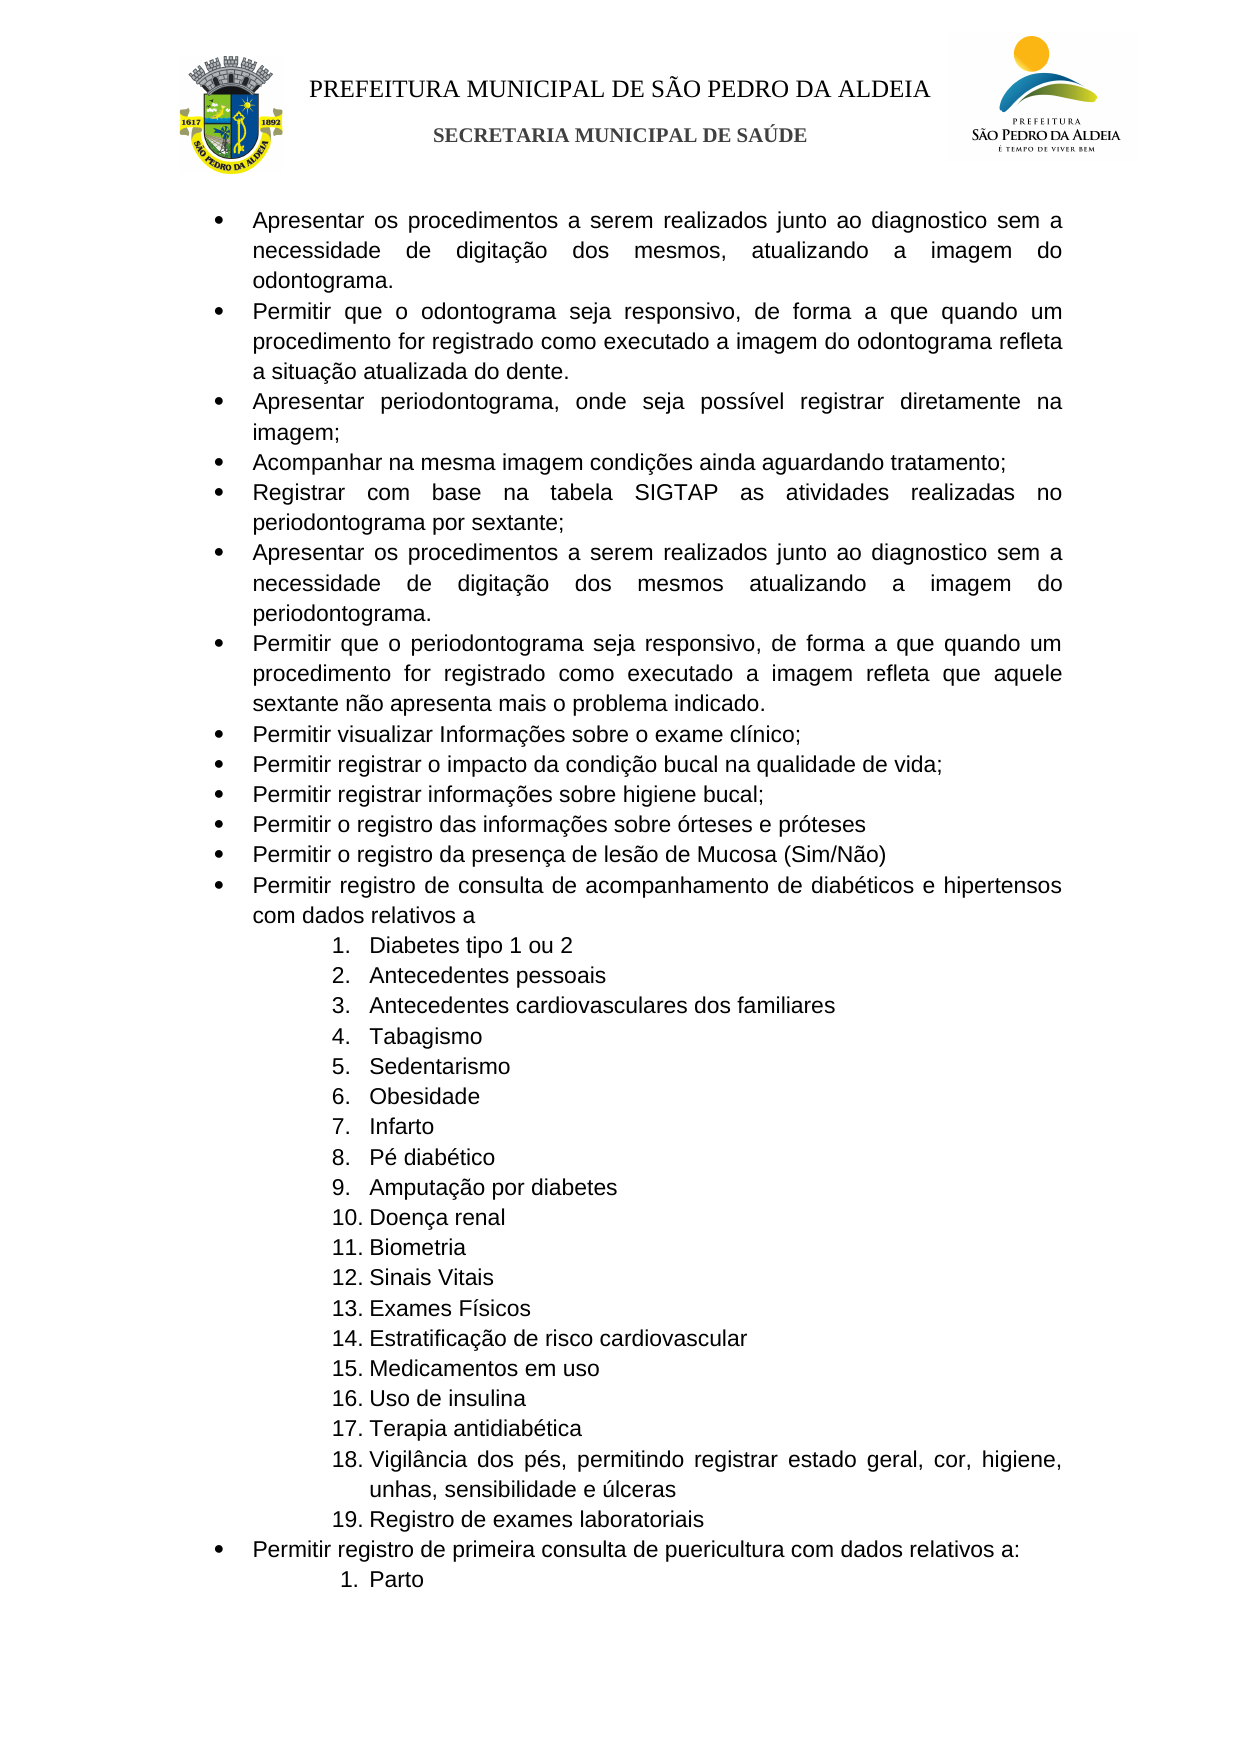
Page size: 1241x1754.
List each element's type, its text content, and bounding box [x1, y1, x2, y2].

list Biometria [332, 1234, 1063, 1261]
list Permitir registro de consulta de acompanhamento de diabéticos e hipertensos com dados relativos a [215, 872, 1063, 928]
list Apresentar os procedimentos a serem realizados junto ao diagnostico sem a necessidade de digitação dos mesmos, atualizando a imagem do odontograma. [215, 207, 1063, 294]
list Tabagismo [332, 1023, 1063, 1049]
list Obesidade [332, 1083, 1063, 1109]
list Exames Físicos [332, 1294, 1063, 1321]
list Registro de exames laboratoriais [332, 1506, 1063, 1532]
picture [947, 33, 1138, 162]
list Antecedentes cardiovasculares dos familiares [332, 992, 1063, 1019]
list Permitir que o odontograma seja responsivo, de forma a que quando um procedimento for registrado como executado a imagem do odontograma refleta a situação atualizada do dente. [215, 298, 1063, 384]
list Registrar com base na tabela SIGTAP as atividades realizadas no periodontograma por sextante; [215, 479, 1063, 536]
list Antecedentes pessoais [332, 962, 1063, 989]
list Apresentar periodontograma, onde seja possível registrar diretamente na imagem; [215, 388, 1063, 445]
list Permitir registrar o impacto da condição bucal na qualidade de vida; [215, 751, 1063, 777]
picture [179, 56, 283, 174]
list Permitir que o periodontograma seja responsivo, de forma a que quando um procedimento for registrado como executado a imagem refleta que aquele sextante não apresenta mais o problema indicado. [215, 630, 1063, 717]
list Permitir visualizar Informações sobre o exame clínico; [215, 721, 1063, 747]
list Infarto [332, 1113, 1063, 1140]
list Apresentar os procedimentos a serem realizados junto ao diagnostico sem a necessidade de digitação dos mesmos atualizando a imagem do periodontograma. [215, 539, 1063, 626]
list Acompanhar na mesma imagem condições ainda aguardando tratamento; [215, 449, 1063, 475]
list Doença renal [332, 1204, 1063, 1230]
list Parto [340, 1566, 1063, 1593]
list Estratificação de risco cardiovascular [332, 1325, 1063, 1351]
list Medicamentos em uso [332, 1355, 1063, 1381]
list Terapia antidiabética [332, 1415, 1063, 1442]
list Uso de insulina [332, 1385, 1063, 1412]
list Permitir registrar informações sobre higiene bucal; [215, 781, 1063, 807]
list Permitir o registro da presença de lesão de Mucosa (Sim/Não) [215, 841, 1063, 868]
list Sedentarismo [332, 1053, 1063, 1079]
list Pé diabético [332, 1143, 1063, 1170]
list Permitir registro de primeira consulta de puericultura com dados relativos a: [215, 1536, 1063, 1563]
list Vigilância dos pés, permitindo registrar estado geral, cor, higiene, unhas, sensibilidade e úlceras [332, 1446, 1063, 1502]
list Permitir o registro das informações sobre órteses e próteses [215, 811, 1063, 838]
list Diabetes tipo 1 ou 2 [332, 932, 1063, 958]
list Sinais Vitais [332, 1264, 1063, 1291]
list Amputação por diabetes [332, 1174, 1063, 1200]
